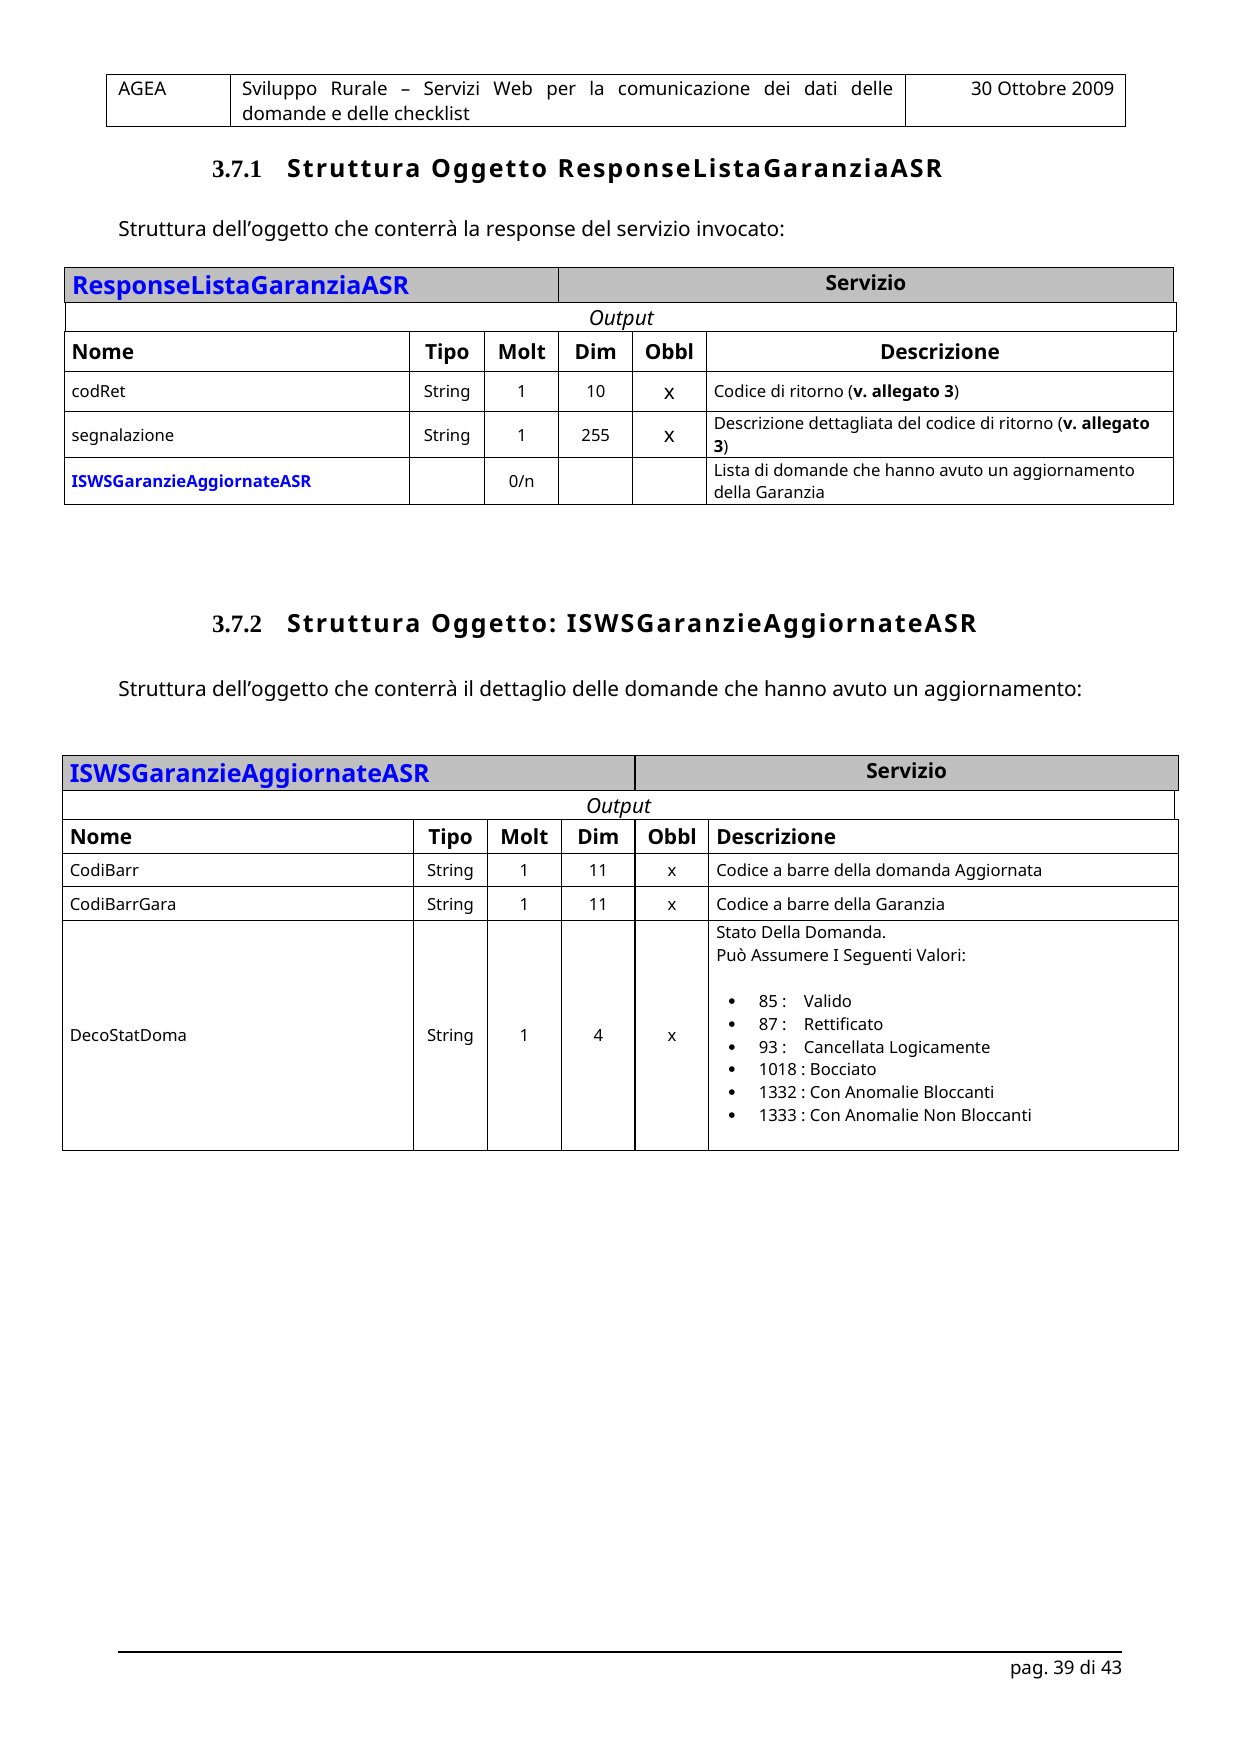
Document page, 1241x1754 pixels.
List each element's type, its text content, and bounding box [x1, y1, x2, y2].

table_cell Tipo [410, 332, 484, 371]
table_cell String [410, 412, 484, 457]
table_cell String [414, 887, 487, 920]
table_cell 1 [488, 887, 561, 920]
table_cell x [633, 412, 706, 457]
table_cell String [410, 372, 484, 411]
table_cell x [636, 887, 708, 920]
table_cell x [636, 854, 708, 886]
table_cell [559, 458, 632, 504]
table_cell 1 [485, 372, 558, 411]
table_cell Codice a barre della domanda Aggiornata [709, 854, 1178, 886]
table_cell [410, 458, 484, 504]
table_cell Output [66, 303, 1176, 331]
table_cell Obbl [633, 332, 706, 371]
table_cell codRet [65, 372, 409, 411]
table_cell Codice a barre della Garanzia [709, 887, 1178, 920]
table_cell Dim [559, 332, 632, 371]
table_header Servizio [559, 268, 1173, 302]
table_cell Descrizione dettagliata del codice di ritorno (v. allegato 3) [707, 412, 1173, 457]
subtitle Struttura Oggetto ResponseListaGaranziaASR [212, 151, 1122, 185]
table_cell 11 [562, 854, 634, 886]
table_header Servizio [636, 756, 1178, 790]
table_cell Stato Della Domanda. Può Assumere I Seguenti Valori: 85 : Valido 87 : Rettificato 93 : Cancellata Logicamente 1018 : Bocciato 1332 : Con Anomalie Bloccanti 1333 : Con Anomalie Non Bloccanti [709, 921, 1178, 1150]
table_cell Nome [65, 332, 409, 371]
table_cell x [633, 372, 706, 411]
table_cell Descrizione [707, 332, 1173, 371]
table_cell Dim [562, 820, 634, 853]
table_cell 1 [488, 854, 561, 886]
table_cell Codice di ritorno (v. allegato 3) [707, 372, 1173, 411]
table_cell [633, 458, 706, 504]
table_cell x [636, 921, 708, 1150]
table_cell Descrizione [709, 820, 1178, 853]
table_cell 1 [488, 921, 561, 1150]
table_cell 0/n [485, 458, 558, 504]
table_cell ISWSGaranzieAggiornateASR [65, 458, 409, 504]
table_cell 11 [562, 887, 634, 920]
table_cell 255 [559, 412, 632, 457]
table_cell Obbl [636, 820, 708, 853]
table_cell 4 [562, 921, 634, 1150]
table_header ResponseListaGaranziaASR [65, 268, 558, 302]
table_header ISWSGaranzieAggiornateASR [63, 756, 634, 790]
table_cell 10 [559, 372, 632, 411]
table_cell Output [63, 791, 1174, 819]
table_cell Lista di domande che hanno avuto un aggiornamento della Garanzia [707, 458, 1173, 504]
table_cell 1 [485, 412, 558, 457]
table_cell String [414, 854, 487, 886]
table_cell Molt [485, 332, 558, 371]
table_cell CodiBarr [63, 854, 413, 886]
table_cell DecoStatDoma [63, 921, 413, 1150]
table_cell Molt [488, 820, 561, 853]
table_cell String [414, 921, 487, 1150]
table_cell Nome [63, 820, 413, 853]
table_cell segnalazione [65, 412, 409, 457]
table_cell CodiBarrGara [63, 887, 413, 920]
text Struttura dell’oggetto che conterrà il dettaglio delle domande che hanno avuto un aggiornamento: [118, 674, 1122, 703]
text Struttura dell’oggetto che conterrà la response del servizio invocato: [118, 214, 1122, 243]
table_cell Tipo [414, 820, 487, 853]
subtitle Struttura Oggetto: ISWSGaranzieAggiornateASR [212, 606, 1122, 639]
